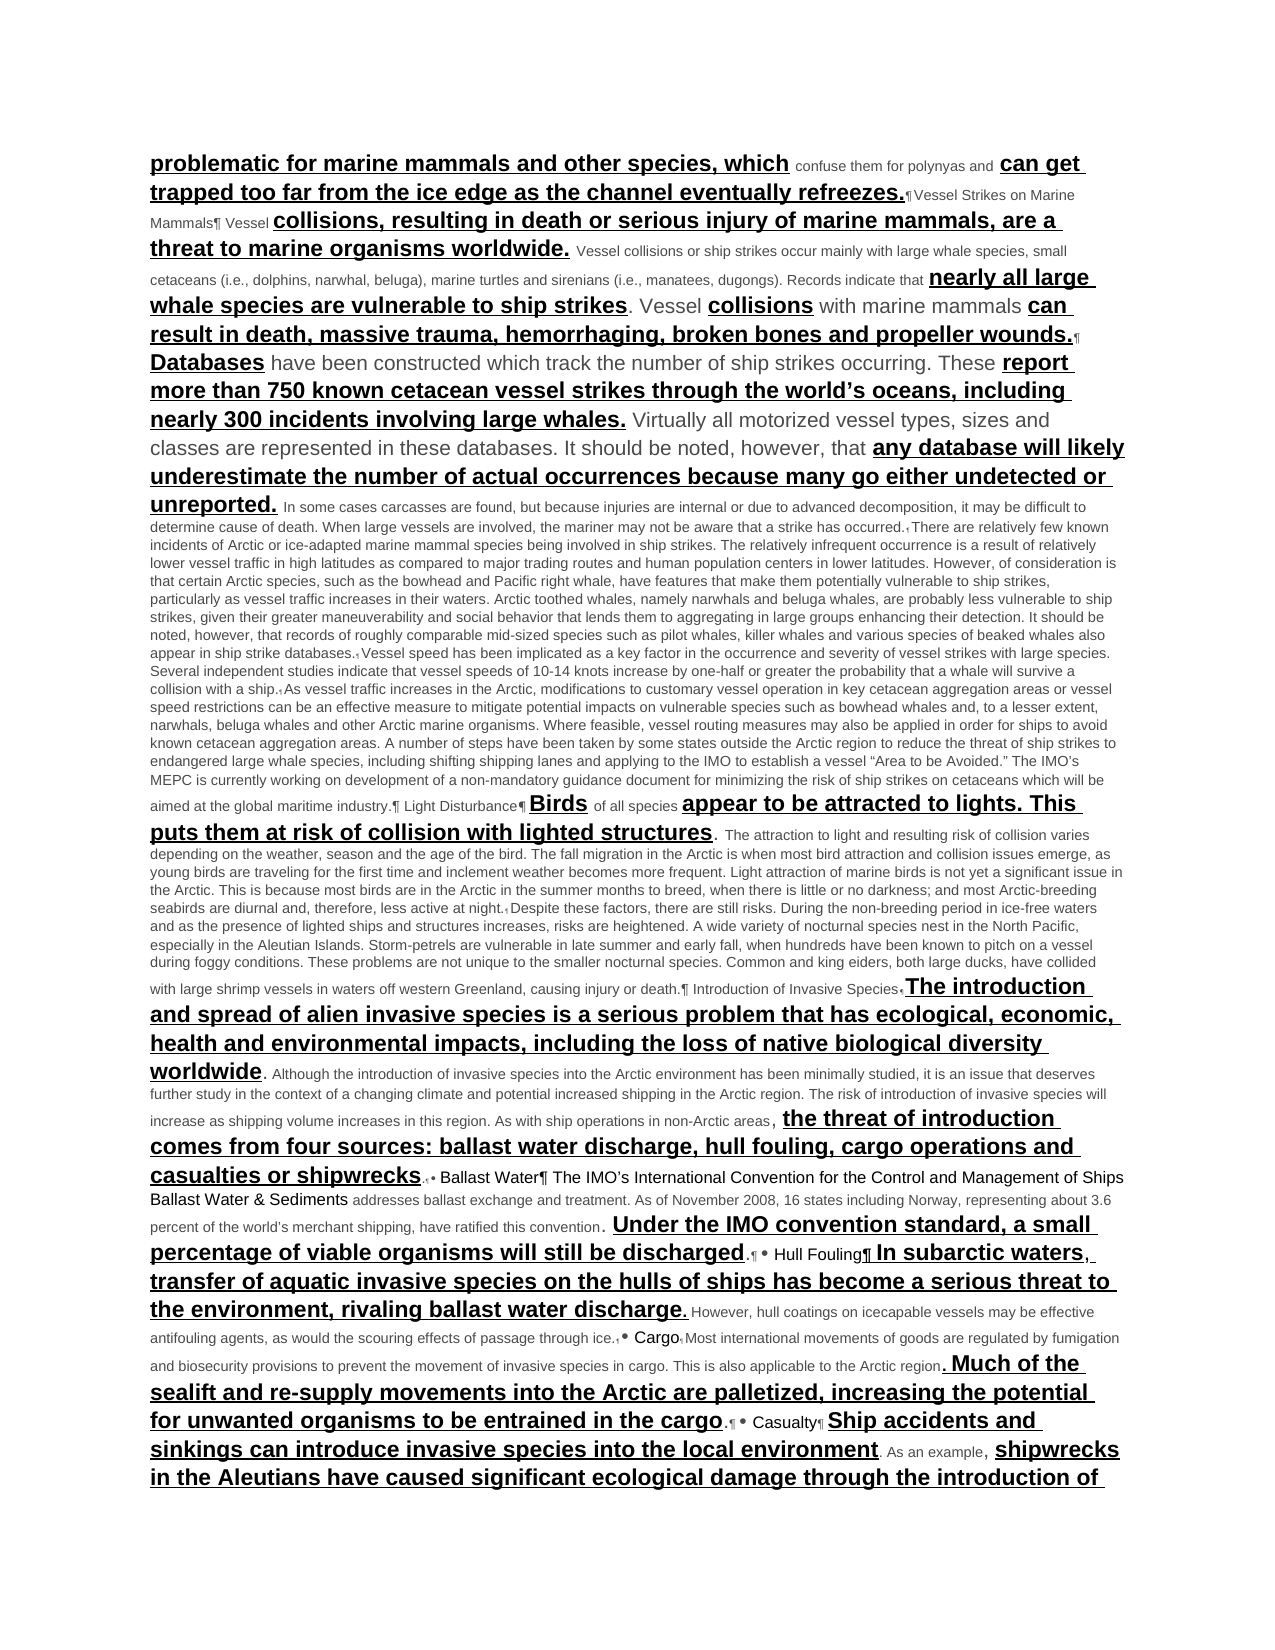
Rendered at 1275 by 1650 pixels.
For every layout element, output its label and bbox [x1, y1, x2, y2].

text [150, 150, 1125, 1490]
